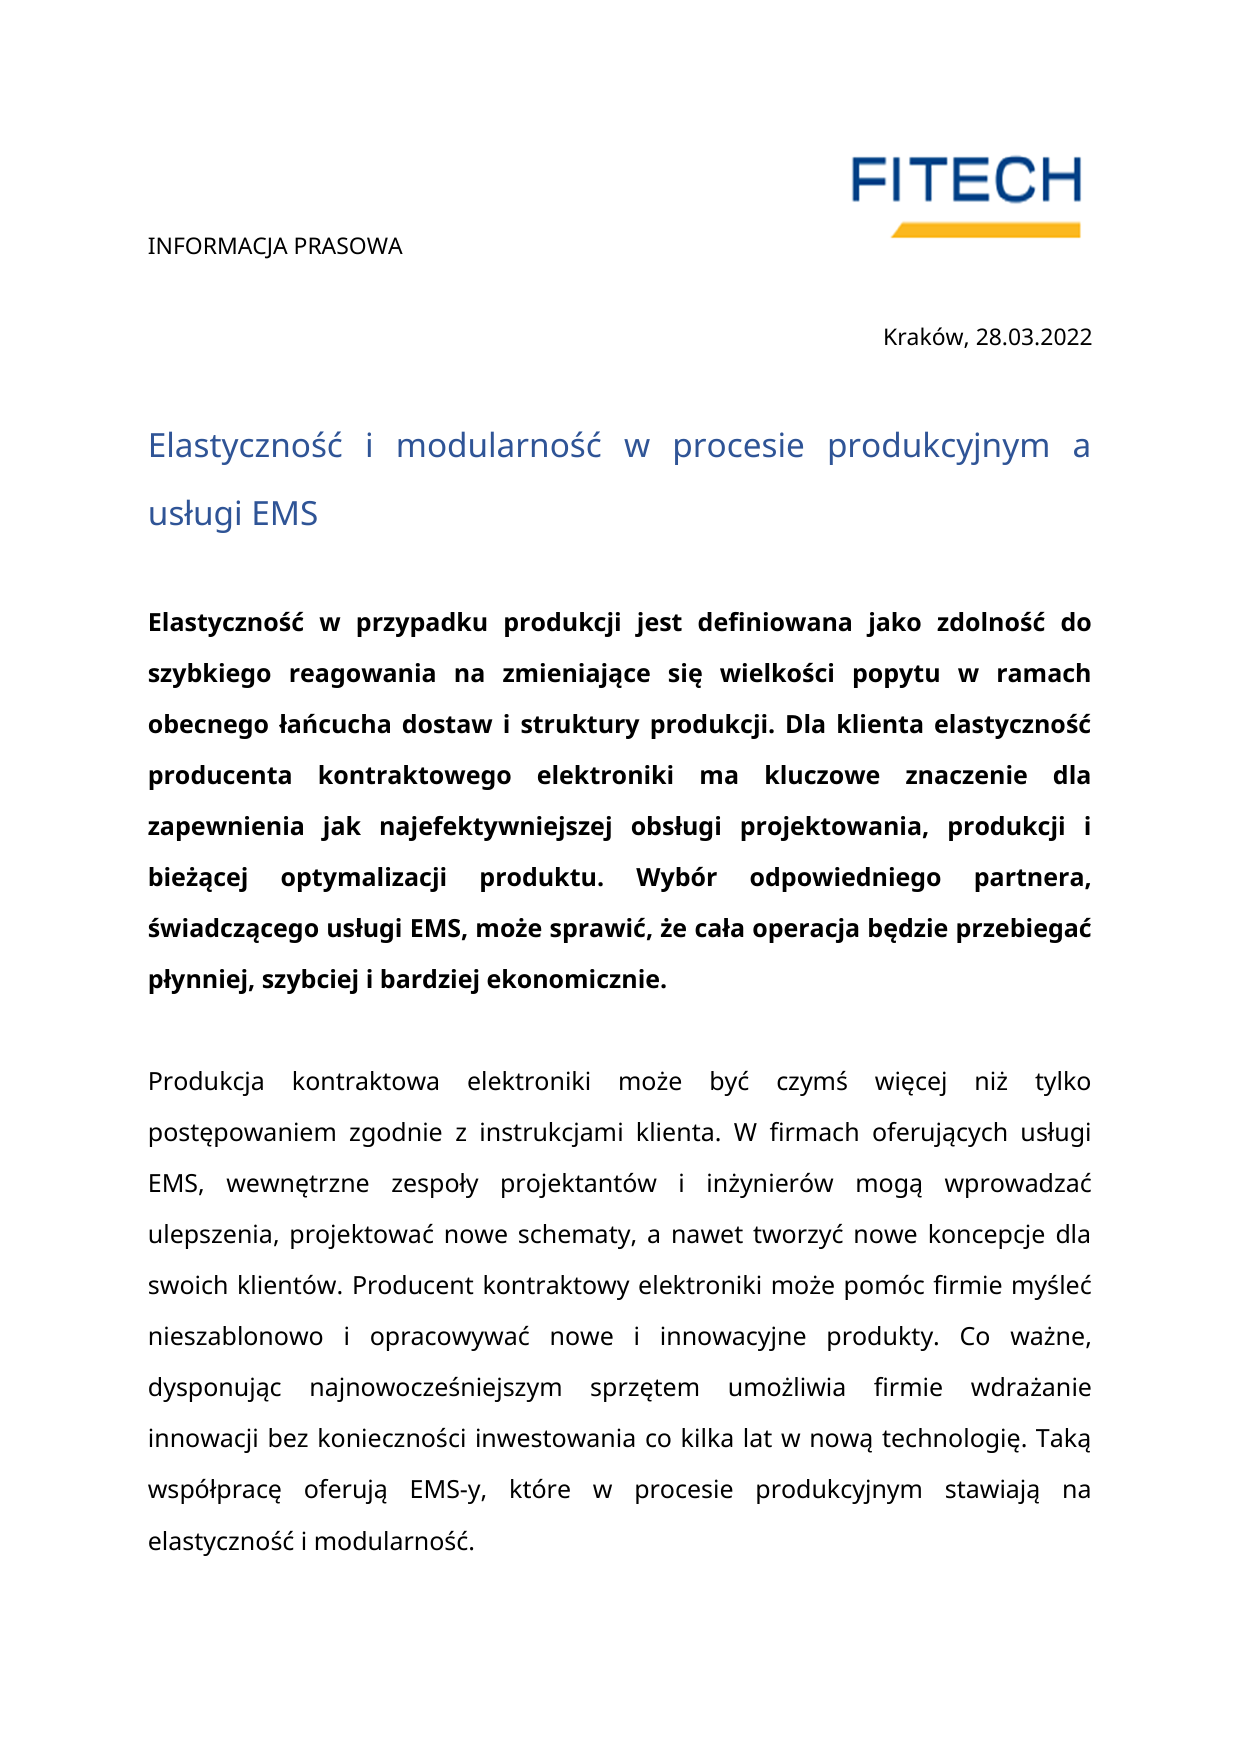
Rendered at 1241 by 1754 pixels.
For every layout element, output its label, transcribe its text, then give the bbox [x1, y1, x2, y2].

picture [830, 118, 1109, 275]
text Elastyczność w przypadku produkcji jest definiowana jako zdolność do szybkiego reagowania na zmieniające się wielkości popytu w ramach obecnego łańcucha dostaw i struktury produkcji. Dla klienta elastyczność producenta kontraktowego elektroniki ma kluczowe znaczenie dla zapewnienia jak najefektywniejszej obsługi projektowania, produkcji i bieżącej optymalizacji produktu. Wybór odpowiedniego partnera, świadczącego usługi EMS, może sprawić, że cała operacja będzie przebiegać płynniej, szybciej i bardziej ekonomicznie. [148, 604, 1093, 996]
text Produkcja kontraktowa elektroniki może być czymś więcej niż tylko postępowaniem zgodnie z instrukcjami klienta. W firmach oferujących usługi EMS, wewnętrzne zespoły projektantów i inżynierów mogą wprowadzać ulepszenia, projektować nowe schematy, a nawet tworzyć nowe koncepcje dla swoich klientów. Producent kontraktowy elektroniki może pomóc firmie myśleć nieszablonowo i opracowywać nowe i innowacyjne produkty. Co ważne, dysponując najnowocześniejszym sprzętem umożliwia firmie wdrażanie innowacji bez konieczności inwestowania co kilka lat w nową technologię. Taką współpracę oferują EMS-y, które w procesie produkcyjnym stawiają na elastyczność i modularność. [148, 1064, 1093, 1557]
subtitle Elastyczność i modularność w procesie produkcyjnym a usługi EMS [148, 421, 1093, 535]
text Kraków, 28.03.2022 [148, 321, 1093, 352]
